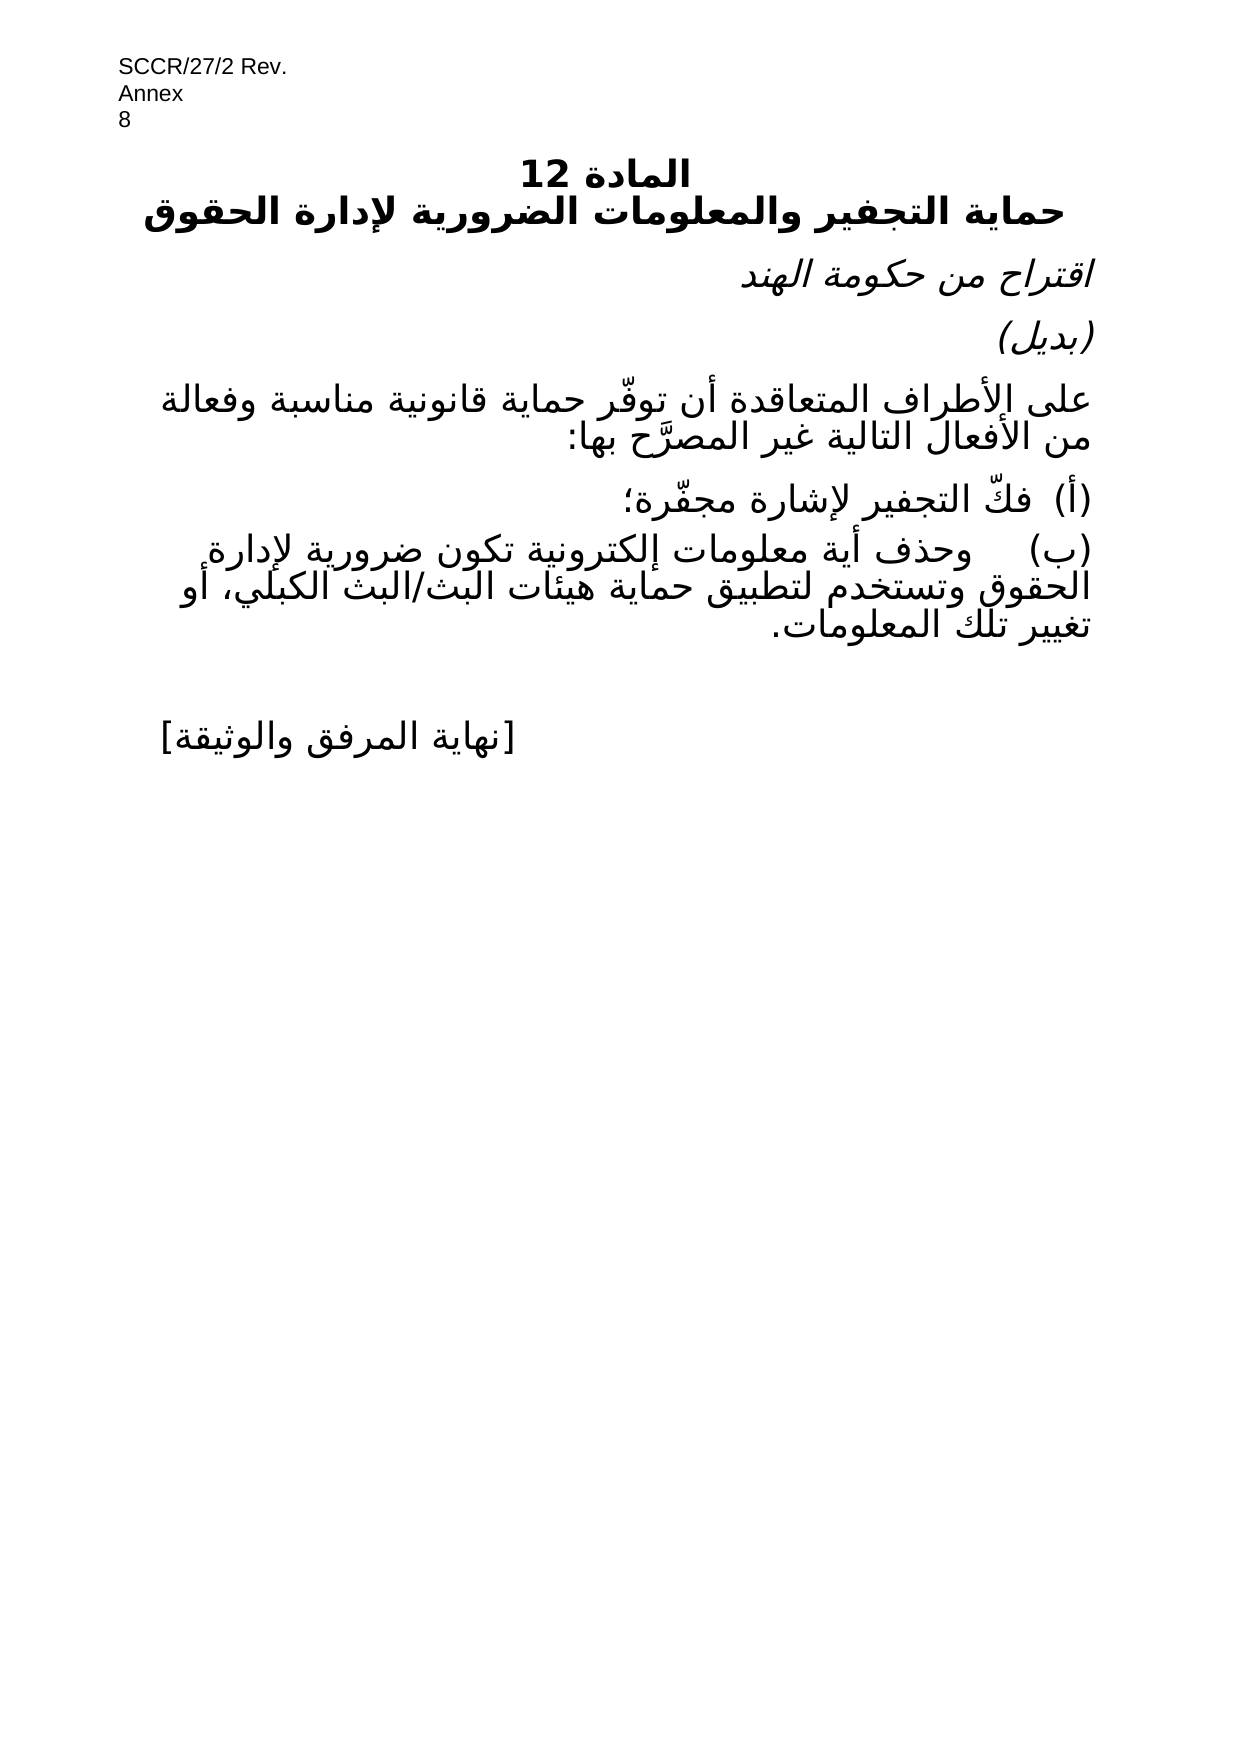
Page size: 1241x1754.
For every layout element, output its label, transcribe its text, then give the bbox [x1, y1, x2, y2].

text [نهاية المرفق والوثيقة] [362, 720, 479, 757]
text [نهاية المرفق والوثيقة] [244, 720, 402, 757]
text (بديل) [118, 320, 1092, 357]
text حماية التجفير والمعلومات الضرورية لإدارة الحقوق [503, 195, 695, 232]
text حماية التجفير والمعلومات الضرورية لإدارة الحقوق [681, 195, 927, 232]
text اقتراح من حكومة الهند [118, 257, 1092, 295]
text حماية التجفير والمعلومات الضرورية لإدارة الحقوق [375, 195, 556, 232]
text حماية التجفير والمعلومات الضرورية لإدارة الحقوق [190, 195, 387, 232]
text حماية التجفير والمعلومات الضرورية لإدارة الحقوق [826, 195, 1092, 232]
text المادة 12 [118, 157, 1092, 195]
text (أ) فكّ التجفير لإشارة مجفّرة؛ [118, 482, 1093, 520]
text على الأطراف المتعاقدة أن توفّر حماية قانونية مناسبة وفعالة من الأفعال التالية غير المصرَّح بها: [118, 382, 1092, 457]
text حماية التجفير والمعلومات الضرورية لإدارة الحقوق [118, 195, 258, 232]
text [نهاية المرفق والوثيقة] [469, 720, 516, 757]
text [نهاية المرفق والوثيقة] [118, 720, 259, 757]
text (ب) وحذف أية معلومات إلكترونية تكون ضرورية لإدارة الحقوق وتستخدم لتطبيق حماية هيئات البث/البث الكبلي، أو تغيير تلك المعلومات. [118, 532, 1093, 645]
